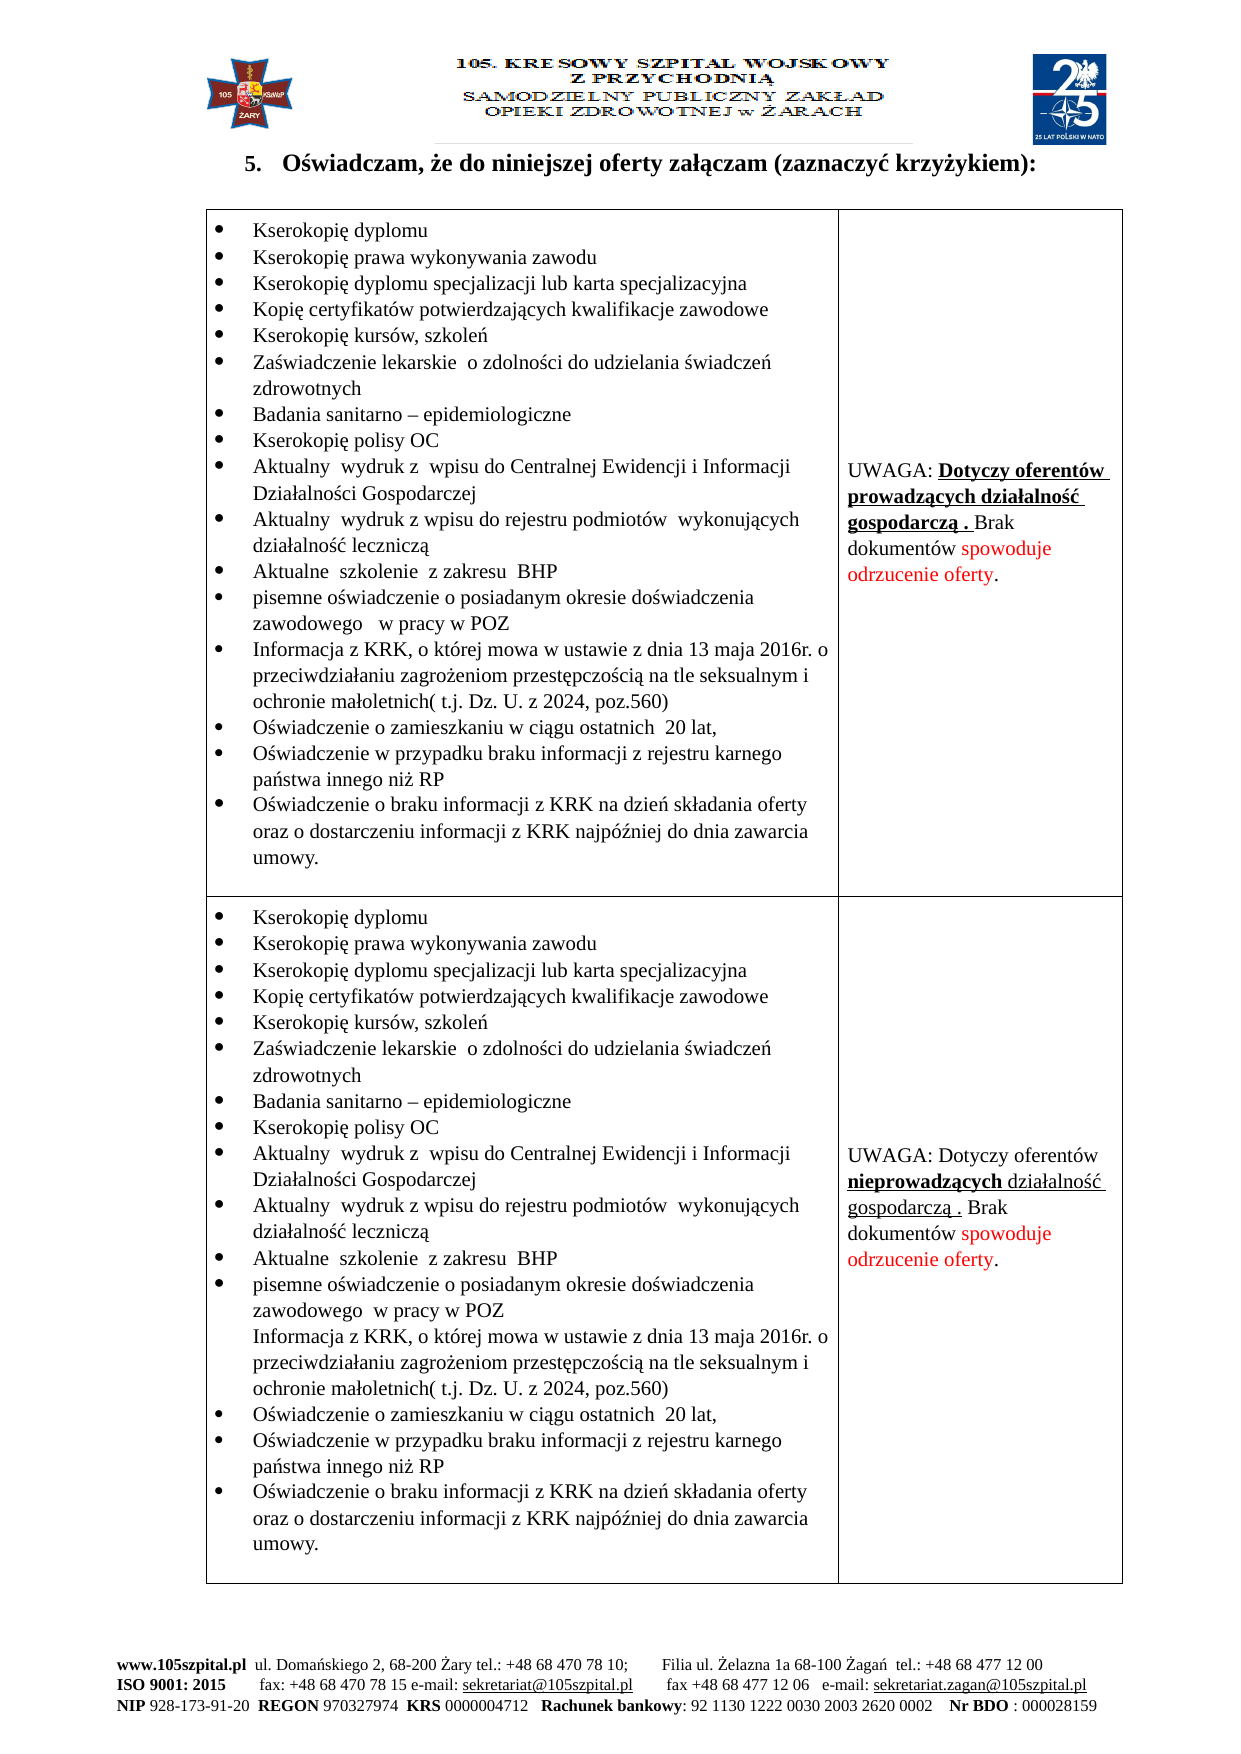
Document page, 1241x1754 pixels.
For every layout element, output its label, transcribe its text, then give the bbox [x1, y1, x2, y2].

table_cell Kserokopię dyplomu Kserokopię prawa wykonywania zawodu Kserokopię dyplomu specjalizacji lub karta specjalizacyjna Kopię certyfikatów potwierdzających kwalifikacje zawodowe Kserokopię kursów, szkoleń Zaświadczenie lekarskie o zdolności do udzielania świadczeń zdrowotnych Badania sanitarno – epidemiologiczne Kserokopię polisy OC Aktualny wydruk z wpisu do Centralnej Ewidencji i Informacji Działalności Gospodarczej Aktualny wydruk z wpisu do rejestru podmiotów wykonujących działalność leczniczą Aktualne szkolenie z zakresu BHP pisemne oświadczenie o posiadanym okresie doświadczenia zawodowego w pracy w POZ Informacja z KRK, o której mowa w ustawie z dnia 13 maja 2016r. o przeciwdziałaniu zagrożeniom przestępczością na tle seksualnym i ochronie małoletnich( t.j. Dz. U. z 2024, poz.560) Oświadczenie o zamieszkaniu w ciągu ostatnich 20 lat, Oświadczenie w przypadku braku informacji z rejestru karnego państwa innego niż RP Oświadczenie o braku informacji z KRK na dzień składania oferty oraz o dostarczeniu informacji z KRK najpóźniej do dnia zawarcia umowy. [207, 897, 838, 1582]
picture [434, 49, 914, 144]
table_header Kserokopię dyplomu Kserokopię prawa wykonywania zawodu Kserokopię dyplomu specjalizacji lub karta specjalizacyjna Kopię certyfikatów potwierdzających kwalifikacje zawodowe Kserokopię kursów, szkoleń Zaświadczenie lekarskie o zdolności do udzielania świadczeń zdrowotnych Badania sanitarno – epidemiologiczne Kserokopię polisy OC Aktualny wydruk z wpisu do Centralnej Ewidencji i Informacji Działalności Gospodarczej Aktualny wydruk z wpisu do rejestru podmiotów wykonujących działalność leczniczą Aktualne szkolenie z zakresu BHP pisemne oświadczenie o posiadanym okresie doświadczenia zawodowego w pracy w POZ Informacja z KRK, o której mowa w ustawie z dnia 13 maja 2016r. o przeciwdziałaniu zagrożeniom przestępczością na tle seksualnym i ochronie małoletnich( t.j. Dz. U. z 2024, poz.560) Oświadczenie o zamieszkaniu w ciągu ostatnich 20 lat, Oświadczenie w przypadku braku informacji z rejestru karnego państwa innego niż RP Oświadczenie o braku informacji z KRK na dzień składania oferty oraz o dostarczeniu informacji z KRK najpóźniej do dnia zawarcia umowy. [207, 210, 838, 896]
table_header UWAGA: Dotyczy oferentów prowadzących działalność gospodarczą . Brak dokumentów spowoduje odrzucenie oferty. [839, 210, 1122, 896]
table_cell UWAGA: Dotyczy oferentów nieprowadzących działalność gospodarczą . Brak dokumentów spowoduje odrzucenie oferty. [839, 897, 1122, 1582]
picture [206, 58, 293, 129]
list Oświadczam, że do niniejszej oferty załączam (zaznaczyć krzyżykiem): [244, 148, 1122, 176]
picture [1032, 54, 1107, 145]
